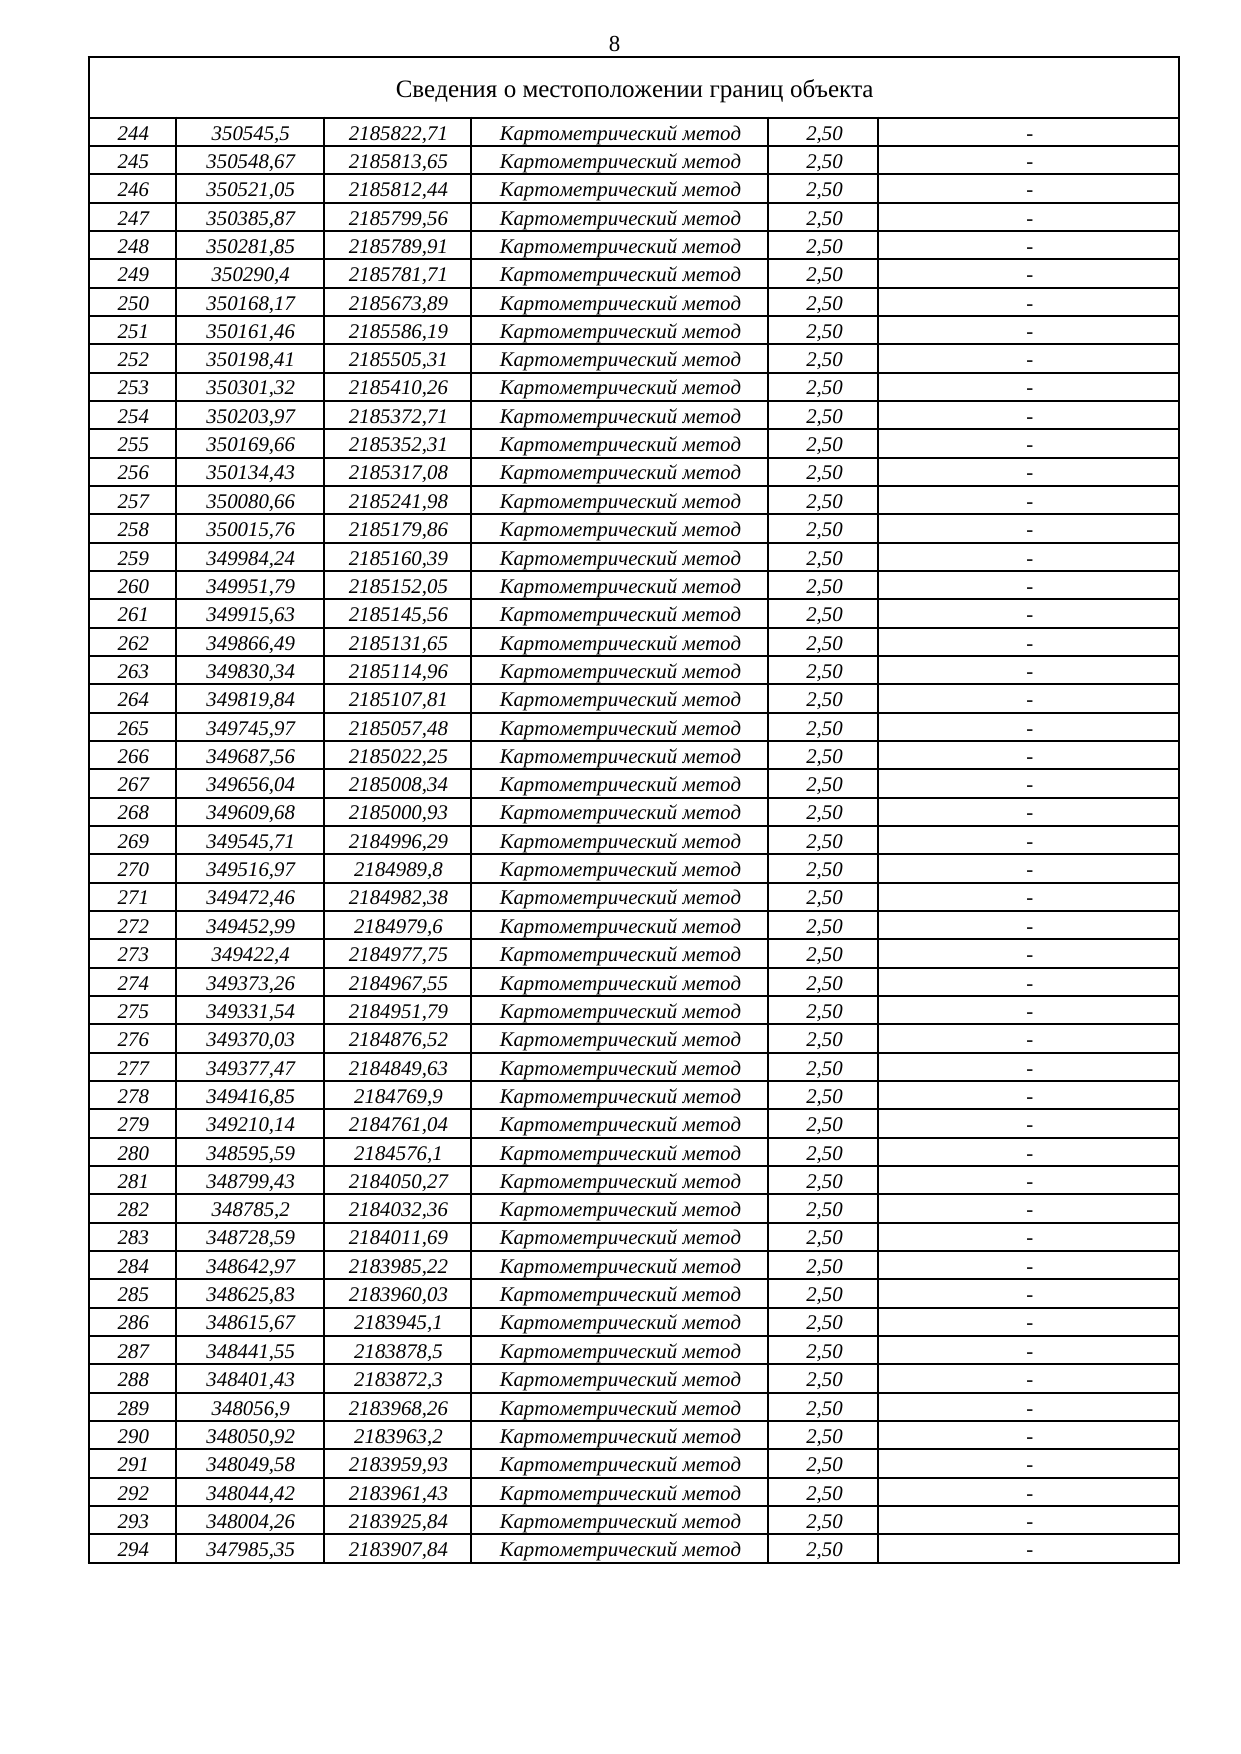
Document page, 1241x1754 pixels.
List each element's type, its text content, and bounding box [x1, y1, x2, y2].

table_cell Картометрический метод [472, 317, 767, 343]
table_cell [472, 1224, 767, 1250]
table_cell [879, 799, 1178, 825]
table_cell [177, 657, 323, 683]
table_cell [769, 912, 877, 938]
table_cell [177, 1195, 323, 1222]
table_cell 253 [90, 374, 175, 400]
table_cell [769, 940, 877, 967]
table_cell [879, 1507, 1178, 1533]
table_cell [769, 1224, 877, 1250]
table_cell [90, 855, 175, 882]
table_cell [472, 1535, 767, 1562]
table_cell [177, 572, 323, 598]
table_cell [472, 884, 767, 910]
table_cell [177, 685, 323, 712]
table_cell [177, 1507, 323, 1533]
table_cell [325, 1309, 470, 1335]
table_cell 350548,67 [177, 147, 323, 173]
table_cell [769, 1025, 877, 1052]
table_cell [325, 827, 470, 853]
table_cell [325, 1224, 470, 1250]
table_cell 350281,85 [177, 232, 323, 258]
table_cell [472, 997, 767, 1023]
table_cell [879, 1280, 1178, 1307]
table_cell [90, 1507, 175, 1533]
table_cell 254 [90, 402, 175, 428]
table_cell 350521,05 [177, 175, 323, 202]
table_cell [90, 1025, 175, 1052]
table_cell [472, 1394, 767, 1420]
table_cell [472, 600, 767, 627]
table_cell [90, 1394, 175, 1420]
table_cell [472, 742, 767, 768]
table_cell 245 [90, 147, 175, 173]
table_cell Картометрический метод [472, 175, 767, 202]
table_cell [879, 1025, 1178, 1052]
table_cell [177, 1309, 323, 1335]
table_cell 249 [90, 260, 175, 287]
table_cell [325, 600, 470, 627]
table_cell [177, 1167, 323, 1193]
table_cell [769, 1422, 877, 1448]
table_cell Картометрический метод [472, 260, 767, 287]
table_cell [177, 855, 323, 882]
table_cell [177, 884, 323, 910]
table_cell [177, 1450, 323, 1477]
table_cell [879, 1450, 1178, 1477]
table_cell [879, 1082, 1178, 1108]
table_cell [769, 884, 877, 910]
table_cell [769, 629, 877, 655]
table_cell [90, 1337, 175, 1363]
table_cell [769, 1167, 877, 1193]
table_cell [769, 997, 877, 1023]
table_cell - [879, 204, 1178, 230]
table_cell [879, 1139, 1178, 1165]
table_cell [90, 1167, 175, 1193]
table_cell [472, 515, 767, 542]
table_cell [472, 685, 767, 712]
table_cell 255 [90, 430, 175, 457]
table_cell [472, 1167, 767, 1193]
table_cell 2,50 [769, 345, 877, 372]
table_cell Картометрический метод [472, 487, 767, 513]
table_cell 256 [90, 459, 175, 485]
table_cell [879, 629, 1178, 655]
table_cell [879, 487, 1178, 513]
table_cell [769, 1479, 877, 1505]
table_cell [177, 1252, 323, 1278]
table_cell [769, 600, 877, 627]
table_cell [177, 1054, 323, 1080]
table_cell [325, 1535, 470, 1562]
table_cell - [879, 402, 1178, 428]
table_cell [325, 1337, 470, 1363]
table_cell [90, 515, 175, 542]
table_cell 350169,66 [177, 430, 323, 457]
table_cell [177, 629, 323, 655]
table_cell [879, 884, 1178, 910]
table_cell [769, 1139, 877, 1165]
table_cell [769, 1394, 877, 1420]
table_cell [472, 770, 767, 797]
table_cell 2,50 [769, 119, 877, 145]
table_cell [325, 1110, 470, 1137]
table_cell - [879, 345, 1178, 372]
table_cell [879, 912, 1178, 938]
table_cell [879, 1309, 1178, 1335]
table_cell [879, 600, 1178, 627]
table_cell 350198,41 [177, 345, 323, 372]
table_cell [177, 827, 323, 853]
table_cell 251 [90, 317, 175, 343]
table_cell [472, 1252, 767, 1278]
table_cell 2,50 [769, 374, 877, 400]
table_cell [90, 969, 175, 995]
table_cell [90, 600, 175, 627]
table_cell 248 [90, 232, 175, 258]
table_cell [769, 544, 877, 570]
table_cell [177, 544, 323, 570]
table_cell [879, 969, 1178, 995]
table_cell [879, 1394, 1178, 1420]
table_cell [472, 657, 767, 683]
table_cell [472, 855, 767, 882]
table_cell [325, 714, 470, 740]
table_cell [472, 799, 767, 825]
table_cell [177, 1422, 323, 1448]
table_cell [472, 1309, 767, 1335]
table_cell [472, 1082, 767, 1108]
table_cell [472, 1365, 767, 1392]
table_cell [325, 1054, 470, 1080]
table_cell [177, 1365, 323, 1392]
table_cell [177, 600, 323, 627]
table_cell 257 [90, 487, 175, 513]
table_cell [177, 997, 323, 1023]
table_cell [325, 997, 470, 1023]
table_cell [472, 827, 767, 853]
table_cell 2185781,71 [325, 260, 470, 287]
table_cell 2,50 [769, 459, 877, 485]
table_cell - [879, 147, 1178, 173]
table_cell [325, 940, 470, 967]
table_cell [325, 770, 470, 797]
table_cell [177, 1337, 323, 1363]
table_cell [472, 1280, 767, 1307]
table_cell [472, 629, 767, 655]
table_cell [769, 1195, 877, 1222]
table_cell 247 [90, 204, 175, 230]
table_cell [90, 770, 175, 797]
table_cell 2,50 [769, 175, 877, 202]
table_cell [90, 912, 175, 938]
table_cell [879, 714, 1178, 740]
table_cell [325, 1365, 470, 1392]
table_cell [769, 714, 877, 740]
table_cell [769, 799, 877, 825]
table_cell 2185352,31 [325, 430, 470, 457]
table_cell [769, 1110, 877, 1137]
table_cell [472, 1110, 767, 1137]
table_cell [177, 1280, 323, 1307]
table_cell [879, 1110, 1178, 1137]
table_cell - [879, 430, 1178, 457]
table_cell 2,50 [769, 204, 877, 230]
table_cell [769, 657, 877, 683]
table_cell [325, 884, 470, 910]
table_cell 350168,17 [177, 289, 323, 315]
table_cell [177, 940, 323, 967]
table_cell 246 [90, 175, 175, 202]
table_cell Картометрический метод [472, 402, 767, 428]
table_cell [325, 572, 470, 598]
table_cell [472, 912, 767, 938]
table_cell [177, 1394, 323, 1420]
table_cell 2185586,19 [325, 317, 470, 343]
table_cell 2,50 [769, 260, 877, 287]
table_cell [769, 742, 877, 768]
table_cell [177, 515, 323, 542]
table_cell 2185317,08 [325, 459, 470, 485]
table_cell - [879, 374, 1178, 400]
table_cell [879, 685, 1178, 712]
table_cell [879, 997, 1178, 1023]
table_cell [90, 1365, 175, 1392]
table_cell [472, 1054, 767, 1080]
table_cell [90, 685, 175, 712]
table_cell 350385,87 [177, 204, 323, 230]
table_cell - [879, 175, 1178, 202]
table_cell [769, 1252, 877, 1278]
table_cell 350203,97 [177, 402, 323, 428]
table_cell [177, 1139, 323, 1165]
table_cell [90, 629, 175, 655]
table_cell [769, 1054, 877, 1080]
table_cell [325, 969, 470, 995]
table_cell 250 [90, 289, 175, 315]
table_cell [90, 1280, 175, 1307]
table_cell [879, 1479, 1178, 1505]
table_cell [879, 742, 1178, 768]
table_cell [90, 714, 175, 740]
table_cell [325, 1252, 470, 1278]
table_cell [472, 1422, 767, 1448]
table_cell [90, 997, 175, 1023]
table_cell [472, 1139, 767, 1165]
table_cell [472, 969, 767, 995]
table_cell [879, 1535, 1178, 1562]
table_cell Картометрический метод [472, 147, 767, 173]
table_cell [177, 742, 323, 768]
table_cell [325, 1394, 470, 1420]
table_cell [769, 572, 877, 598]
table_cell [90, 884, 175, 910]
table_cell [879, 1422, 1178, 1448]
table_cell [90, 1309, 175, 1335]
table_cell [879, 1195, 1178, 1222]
table_cell 2185812,44 [325, 175, 470, 202]
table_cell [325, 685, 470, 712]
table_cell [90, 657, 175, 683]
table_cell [472, 119, 767, 145]
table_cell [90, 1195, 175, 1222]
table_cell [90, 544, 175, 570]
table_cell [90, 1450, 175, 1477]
table_header Сведения о местоположении границ объекта [90, 58, 1178, 117]
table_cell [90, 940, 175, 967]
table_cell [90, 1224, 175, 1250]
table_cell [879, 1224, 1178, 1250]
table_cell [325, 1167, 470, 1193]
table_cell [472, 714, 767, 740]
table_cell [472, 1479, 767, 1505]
table_cell 2,50 [769, 487, 877, 513]
table_cell Картометрический метод [472, 204, 767, 230]
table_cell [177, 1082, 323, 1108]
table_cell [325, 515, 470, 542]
table_cell Картометрический метод [472, 232, 767, 258]
table_cell Картометрический метод [472, 345, 767, 372]
table_cell Картометрический метод [472, 289, 767, 315]
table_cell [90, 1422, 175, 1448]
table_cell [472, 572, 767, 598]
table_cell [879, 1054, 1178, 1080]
table_cell - [879, 232, 1178, 258]
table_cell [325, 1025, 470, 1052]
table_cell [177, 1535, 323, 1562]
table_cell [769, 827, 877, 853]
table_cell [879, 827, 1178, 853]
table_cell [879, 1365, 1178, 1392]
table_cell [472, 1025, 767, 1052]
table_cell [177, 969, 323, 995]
table_cell Картометрический метод [472, 374, 767, 400]
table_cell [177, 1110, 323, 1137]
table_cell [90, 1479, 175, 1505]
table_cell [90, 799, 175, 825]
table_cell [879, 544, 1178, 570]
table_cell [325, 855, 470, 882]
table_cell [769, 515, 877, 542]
table_cell - [879, 289, 1178, 315]
table_cell 2,50 [769, 317, 877, 343]
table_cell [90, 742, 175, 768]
table_cell 350080,66 [177, 487, 323, 513]
table_cell - [879, 317, 1178, 343]
table_cell 350161,46 [177, 317, 323, 343]
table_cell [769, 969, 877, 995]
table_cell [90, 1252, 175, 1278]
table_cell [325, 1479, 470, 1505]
table_cell 350290,4 [177, 260, 323, 287]
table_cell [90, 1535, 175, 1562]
table_cell 350134,43 [177, 459, 323, 485]
table_cell 2185673,89 [325, 289, 470, 315]
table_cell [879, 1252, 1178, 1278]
table_cell 2185799,56 [325, 204, 470, 230]
table_cell - [879, 459, 1178, 485]
table_cell 2185410,26 [325, 374, 470, 400]
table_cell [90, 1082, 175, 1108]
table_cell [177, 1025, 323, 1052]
table_cell 350301,32 [177, 374, 323, 400]
table_cell 2,50 [769, 289, 877, 315]
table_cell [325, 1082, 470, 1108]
table_cell 350545,5 [177, 119, 323, 145]
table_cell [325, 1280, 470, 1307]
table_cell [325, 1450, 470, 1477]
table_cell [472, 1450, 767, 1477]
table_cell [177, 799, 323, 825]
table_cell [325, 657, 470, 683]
table_cell 2,50 [769, 430, 877, 457]
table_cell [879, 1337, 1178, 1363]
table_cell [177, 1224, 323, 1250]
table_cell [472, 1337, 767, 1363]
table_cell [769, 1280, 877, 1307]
table_cell - [879, 260, 1178, 287]
table_cell 2185505,31 [325, 345, 470, 372]
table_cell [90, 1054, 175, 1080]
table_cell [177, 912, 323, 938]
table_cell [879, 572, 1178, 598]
table_cell 2185241,98 [325, 487, 470, 513]
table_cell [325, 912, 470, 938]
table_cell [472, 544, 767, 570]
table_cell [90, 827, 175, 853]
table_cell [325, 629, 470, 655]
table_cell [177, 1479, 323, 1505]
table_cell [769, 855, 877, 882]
table_cell 2,50 [769, 147, 877, 173]
table_cell 2185372,71 [325, 402, 470, 428]
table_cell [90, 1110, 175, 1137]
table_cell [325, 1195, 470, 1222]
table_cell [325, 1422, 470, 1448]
table_cell 252 [90, 345, 175, 372]
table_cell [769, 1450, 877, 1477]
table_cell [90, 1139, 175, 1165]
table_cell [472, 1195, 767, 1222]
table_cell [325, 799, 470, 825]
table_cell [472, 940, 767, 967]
table_cell 244 [90, 119, 175, 145]
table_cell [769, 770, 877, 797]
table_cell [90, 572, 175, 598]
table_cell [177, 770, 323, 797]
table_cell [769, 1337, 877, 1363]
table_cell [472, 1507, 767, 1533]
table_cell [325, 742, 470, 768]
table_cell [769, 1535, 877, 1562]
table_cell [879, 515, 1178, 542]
table_cell 2,50 [769, 232, 877, 258]
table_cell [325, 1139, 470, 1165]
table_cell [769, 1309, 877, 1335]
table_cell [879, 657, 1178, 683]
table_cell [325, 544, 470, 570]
table_cell 2185822,71 [325, 119, 470, 145]
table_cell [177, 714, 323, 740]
table_cell Картометрический метод [472, 430, 767, 457]
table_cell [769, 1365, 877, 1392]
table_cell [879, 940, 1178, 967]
table_cell - [879, 119, 1178, 145]
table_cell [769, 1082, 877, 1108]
table_cell 2185789,91 [325, 232, 470, 258]
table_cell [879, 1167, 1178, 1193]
table_cell 2185813,65 [325, 147, 470, 173]
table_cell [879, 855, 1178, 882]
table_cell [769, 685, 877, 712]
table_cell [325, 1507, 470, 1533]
table_cell Картометрический метод [472, 459, 767, 485]
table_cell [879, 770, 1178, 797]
table_cell 2,50 [769, 402, 877, 428]
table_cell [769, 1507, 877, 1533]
